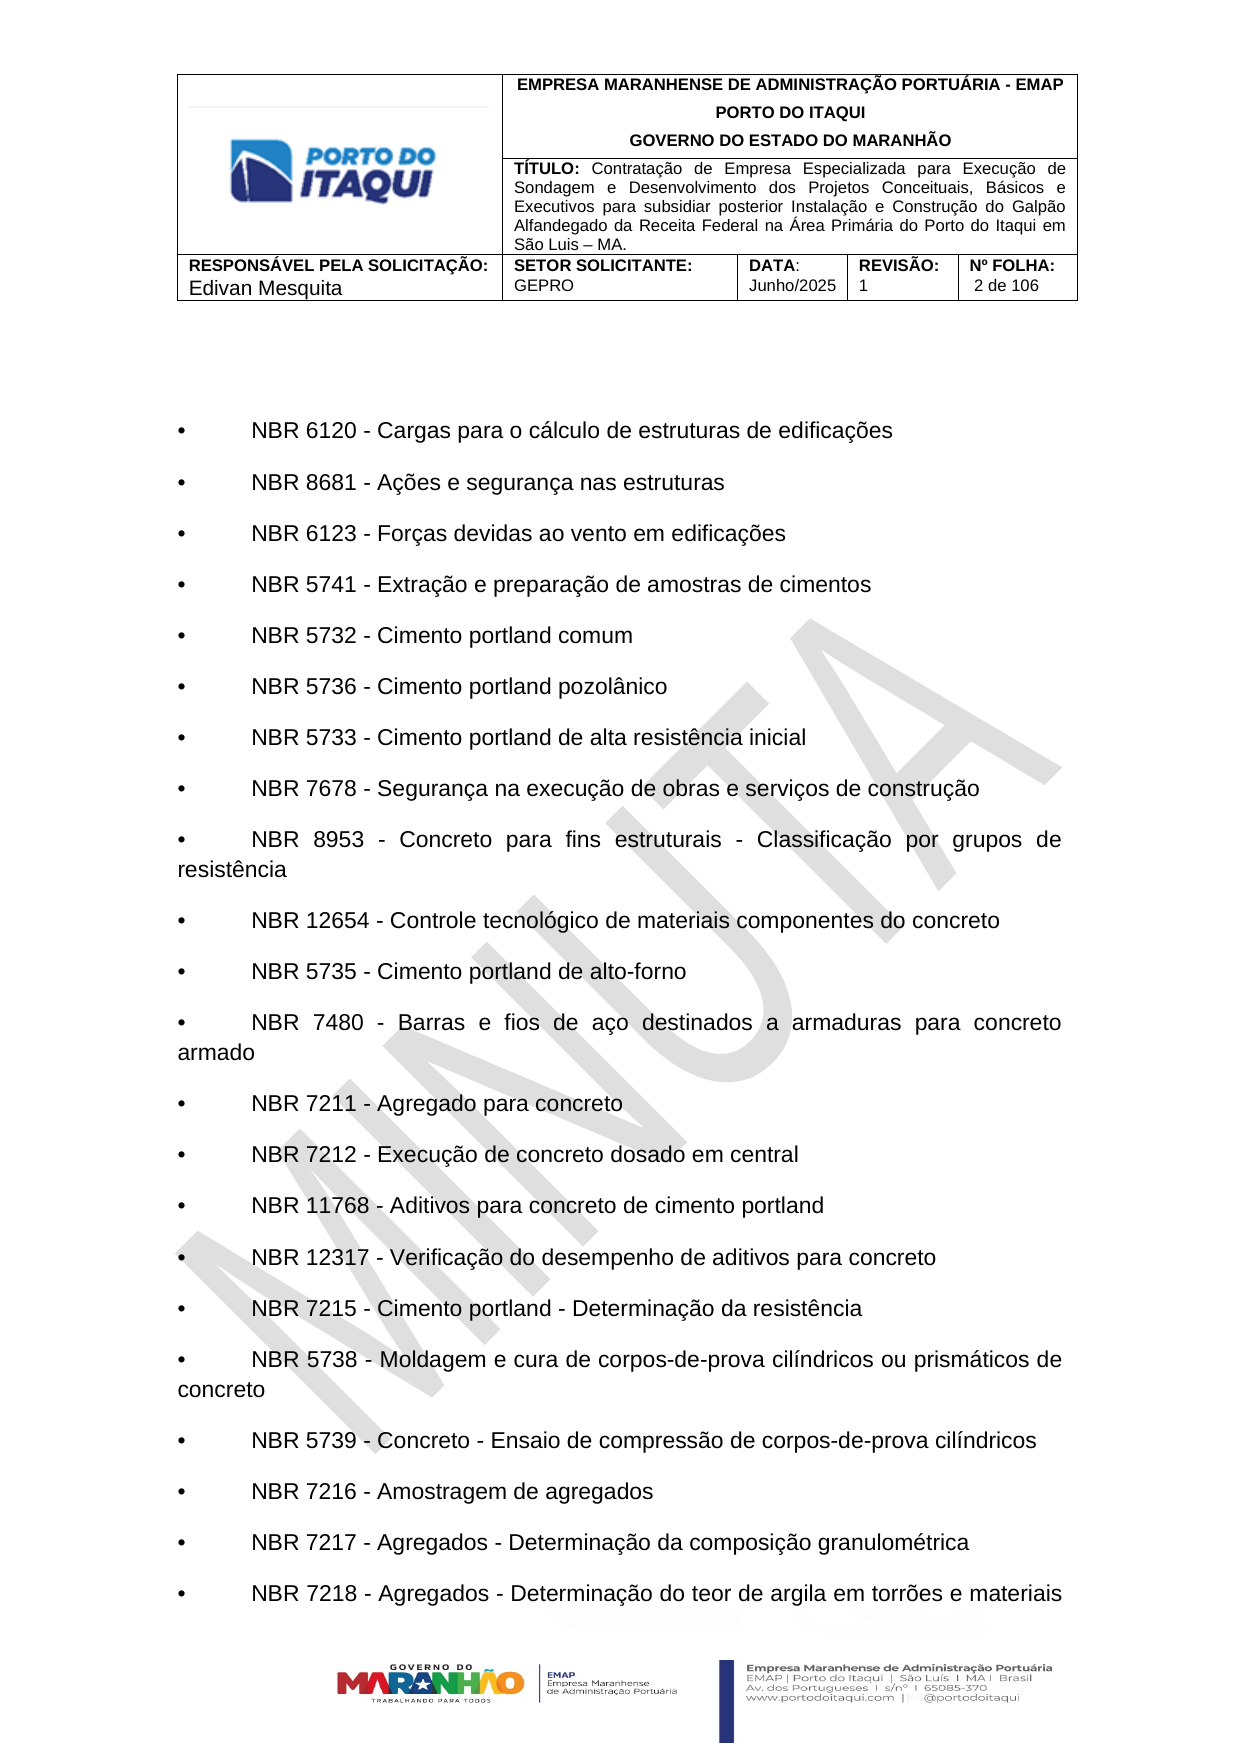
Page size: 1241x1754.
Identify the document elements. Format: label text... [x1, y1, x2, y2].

text • NBR 11768 - Aditivos para concreto de cimento portland [177, 1192, 1063, 1219]
text • NBR 7212 - Execução de concreto dosado em central [177, 1141, 1063, 1168]
text • NBR 5736 - Cimento portland pozolânico [177, 673, 1063, 699]
picture [188, 101, 490, 236]
text • NBR 5741 - Extração e preparação de amostras de cimentos [177, 571, 1063, 597]
text • NBR 5732 - Cimento portland comum [177, 622, 1063, 648]
text • NBR 7678 - Segurança na execução de obras e serviços de construção [177, 775, 1063, 801]
text • NBR 6120 - Cargas para o cálculo de estruturas de edificações [177, 417, 1063, 444]
text • NBR 5738 - Moldagem e cura de corpos-de-prova cilíndricos ou prismáticos de concreto [177, 1346, 1063, 1402]
text • NBR 7211 - Agregado para concreto [177, 1090, 1063, 1117]
picture [240, 1612, 1160, 1743]
text • NBR 5735 - Cimento portland de alto-forno [177, 958, 1063, 984]
text • NBR 12317 - Verificação do desempenho de aditivos para concreto [177, 1243, 1063, 1270]
text • NBR 7480 - Barras e fios de aço destinados a armaduras para concreto armado [177, 1009, 1063, 1066]
text • NBR 7217 - Agregados - Determinação da composição granulométrica [177, 1529, 1063, 1555]
text • NBR 5733 - Cimento portland de alta resistência inicial [177, 724, 1063, 750]
text • NBR 7216 - Amostragem de agregados [177, 1478, 1063, 1504]
text • NBR 12654 - Controle tecnológico de materiais componentes do concreto [177, 907, 1063, 933]
text • NBR 7215 - Cimento portland - Determinação da resistência [177, 1294, 1063, 1321]
text • NBR 8953 - Concreto para fins estruturais - Classificação por grupos de resistência [177, 826, 1063, 882]
text • NBR 5739 - Concreto - Ensaio de compressão de corpos-de-prova cilíndricos [177, 1427, 1063, 1453]
text • NBR 6123 - Forças devidas ao vento em edificações [177, 519, 1063, 546]
text • NBR 8681 - Ações e segurança nas estruturas [177, 468, 1063, 495]
text • NBR 7218 - Agregados - Determinação do teor de argila em torrões e materiais friáveis (deverá ser feita verificação por amostragem) [177, 1580, 1063, 1606]
